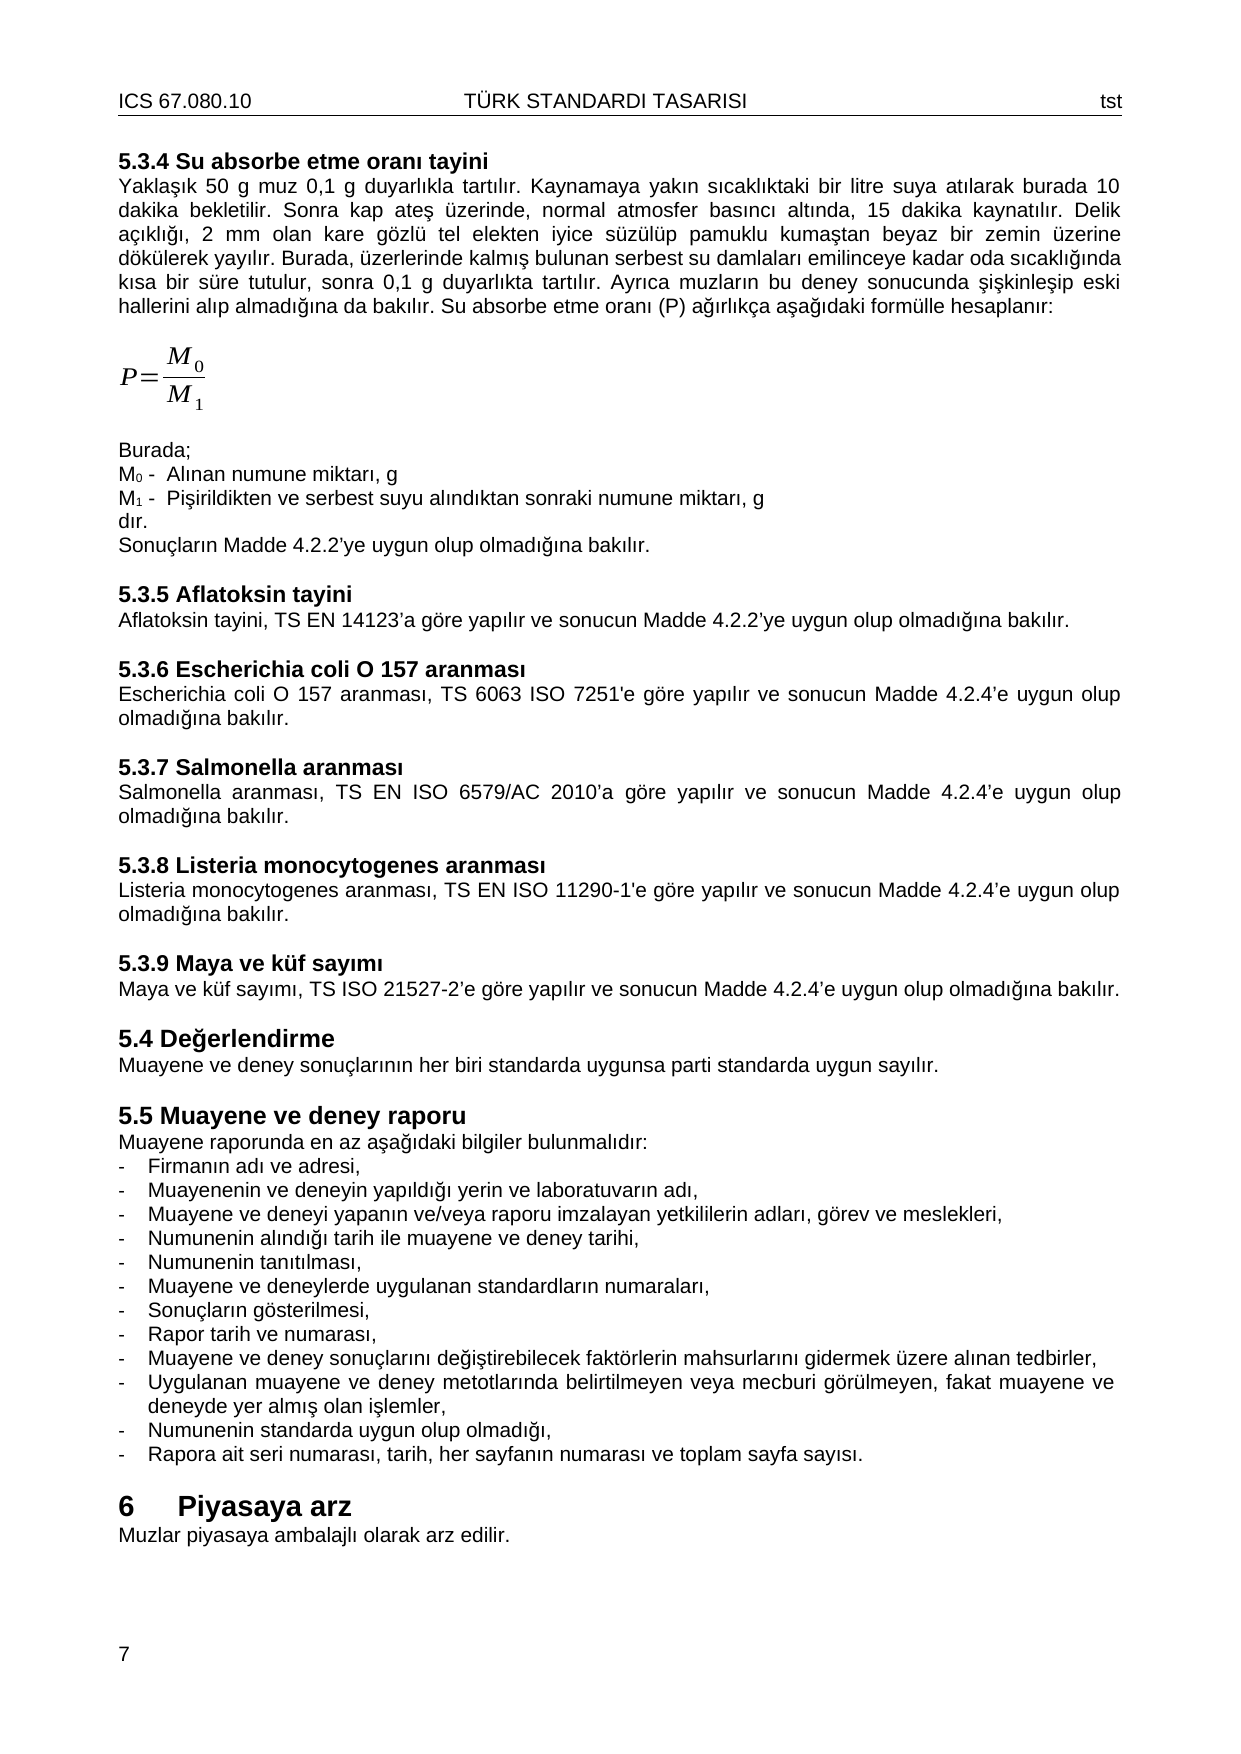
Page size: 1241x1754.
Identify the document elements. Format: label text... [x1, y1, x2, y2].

text 5.3.4 Su absorbe etme oranı tayini [118, 148, 1122, 174]
text Maya ve küf sayımı, TS ISO 21527-2’e göre yapılır ve sonucun Madde 4.2.4’e uygun olup olmadığına bakılır. [118, 977, 1122, 1001]
text 5.4 Değerlendirme [118, 1024, 1122, 1053]
text M1 - Pişirildikten ve serbest suyu alındıktan sonraki numune miktarı, g [118, 485, 1122, 509]
text Salmonella aranması, TS EN ISO 6579/AC 2010’a göre yapılır ve sonucun Madde 4.2.4’e uygun olup olmadığına bakılır. [118, 780, 1122, 828]
text Sonuçların Madde 4.2.2’ye uygun olup olmadığına bakılır. [118, 533, 1122, 557]
text Escherichia coli O 157 aranması, TS 6063 ISO 7251'e göre yapılır ve sonucun Madde 4.2.4’e uygun olup olmadığına bakılır. [118, 682, 1122, 730]
list Muayene ve deneyi yapanın ve/veya raporu imzalayan yetkililerin adları, görev ve meslekleri, [118, 1202, 1122, 1226]
subtitle 6 Piyasaya arz [118, 1489, 1122, 1523]
list Rapor tarih ve numarası, [118, 1322, 1122, 1346]
text Muzlar piyasaya ambalajlı olarak arz edilir. [118, 1523, 1122, 1547]
list Numunenin alındığı tarih ile muayene ve deney tarihi, [118, 1226, 1122, 1250]
list Firmanın adı ve adresi, [118, 1154, 1122, 1178]
text Burada; [118, 437, 1122, 461]
text 5.3.9 Maya ve küf sayımı [118, 950, 1122, 977]
list Muayene ve deneylerde uygulanan standardların numaraları, [118, 1274, 1122, 1298]
text Muayene ve deney sonuçlarının her biri standarda uygunsa parti standarda uygun sayılır. [118, 1053, 1122, 1077]
text Listeria monocytogenes aranması, TS EN ISO 11290-1'e göre yapılır ve sonucun Madde 4.2.4’e uygun olup olmadığına bakılır. [118, 878, 1122, 926]
text Muayene raporunda en az aşağıdaki bilgiler bulunmalıdır: [118, 1130, 1122, 1154]
text dır. [118, 509, 1122, 533]
text 5.5 Muayene ve deney raporu [118, 1101, 1122, 1130]
list Muayene ve deney sonuçlarını değiştirebilecek faktörlerin mahsurlarını gidermek üzere alınan tedbirler, [118, 1346, 1122, 1369]
list Sonuçların gösterilmesi, [118, 1298, 1122, 1322]
list Numunenin tanıtılması, [118, 1250, 1122, 1274]
list Rapora ait seri numarası, tarih, her sayfanın numarası ve toplam sayfa sayısı. [118, 1441, 1122, 1465]
text Aflatoksin tayini, TS EN 14123’a göre yapılır ve sonucun Madde 4.2.2’ye uygun olup olmadığına bakılır. [118, 608, 1122, 632]
list Muayenenin ve deneyin yapıldığı yerin ve laboratuvarın adı, [118, 1178, 1122, 1202]
text Yaklaşık 50 g muz 0,1 g duyarlıkla tartılır. Kaynamaya yakın sıcaklıktaki bir litre suya atılarak burada 10 dakika bekletilir. Sonra kap ateş üzerinde, normal atmosfer basıncı altında, 15 dakika kaynatılır. Delik açıklığı, 2 mm olan kare gözlü tel elekten iyice süzülüp pamuklu kumaştan beyaz bir zemin üzerine dökülerek yayılır. Burada, üzerlerinde kalmış bulunan serbest su damlaları emilinceye kadar oda sıcaklığında kısa bir süre tutulur, sonra 0,1 g duyarlıkta tartılır. Ayrıca muzların bu deney sonucunda şişkinleşip eski hallerini alıp almadığına da bakılır. Su absorbe etme oranı (P) ağırlıkça aşağıdaki formülle hesaplanır: [118, 174, 1122, 318]
list Numunenin standarda uygun olup olmadığı, [118, 1417, 1122, 1441]
text 5.3.7 Salmonella aranması [118, 754, 1122, 780]
text M0 - Alınan numune miktarı, g [118, 461, 1122, 485]
text 5.3.6 Escherichia coli O 157 aranması [118, 656, 1122, 682]
subtitle 5.3.5 Aflatoksin tayini [118, 581, 1122, 608]
text 5.3.8 Listeria monocytogenes aranması [118, 852, 1122, 878]
list Uygulanan muayene ve deney metotlarında belirtilmeyen veya mecburi görülmeyen, fakat muayene ve deneyde yer almış olan işlemler, [118, 1369, 1116, 1417]
